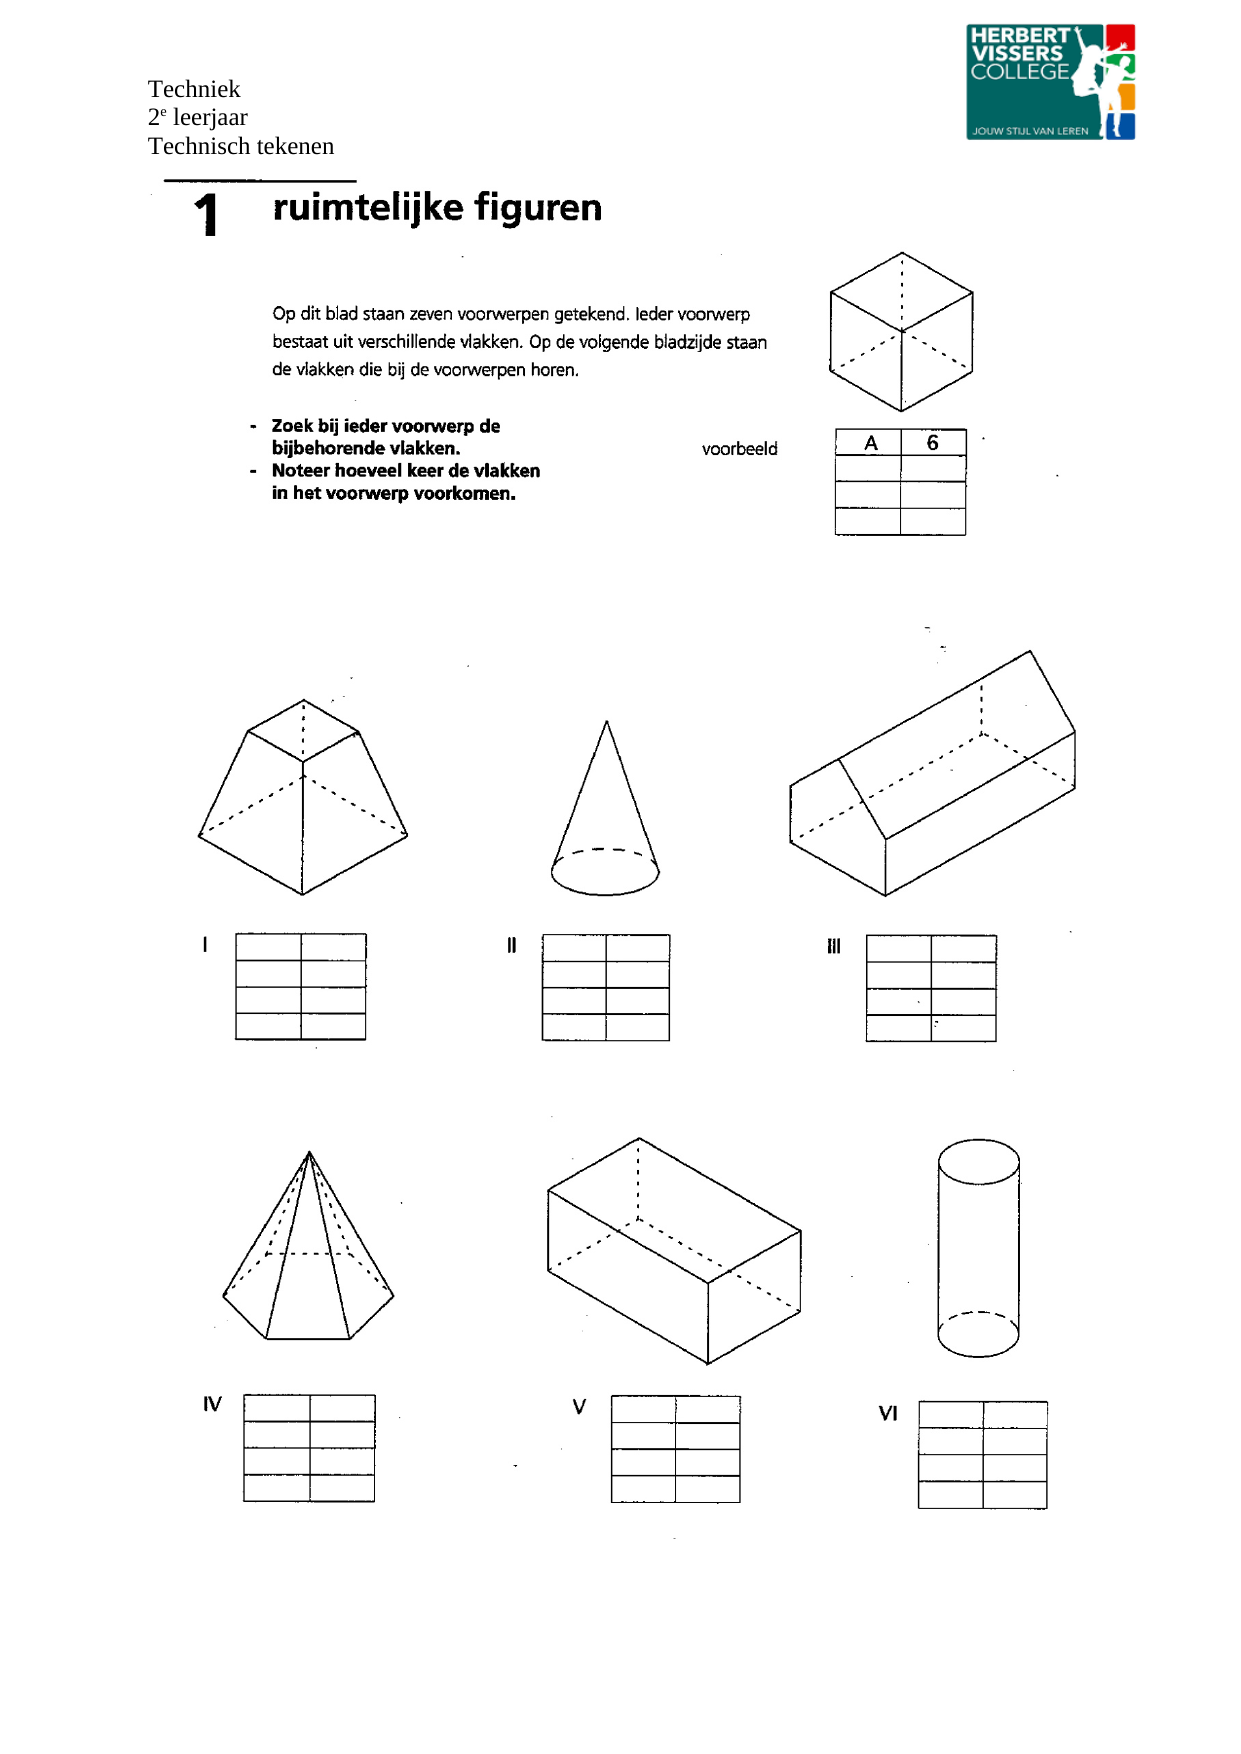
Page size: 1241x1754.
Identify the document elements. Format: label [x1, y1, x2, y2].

picture [953, 13, 1148, 145]
picture [147, 160, 1093, 1539]
